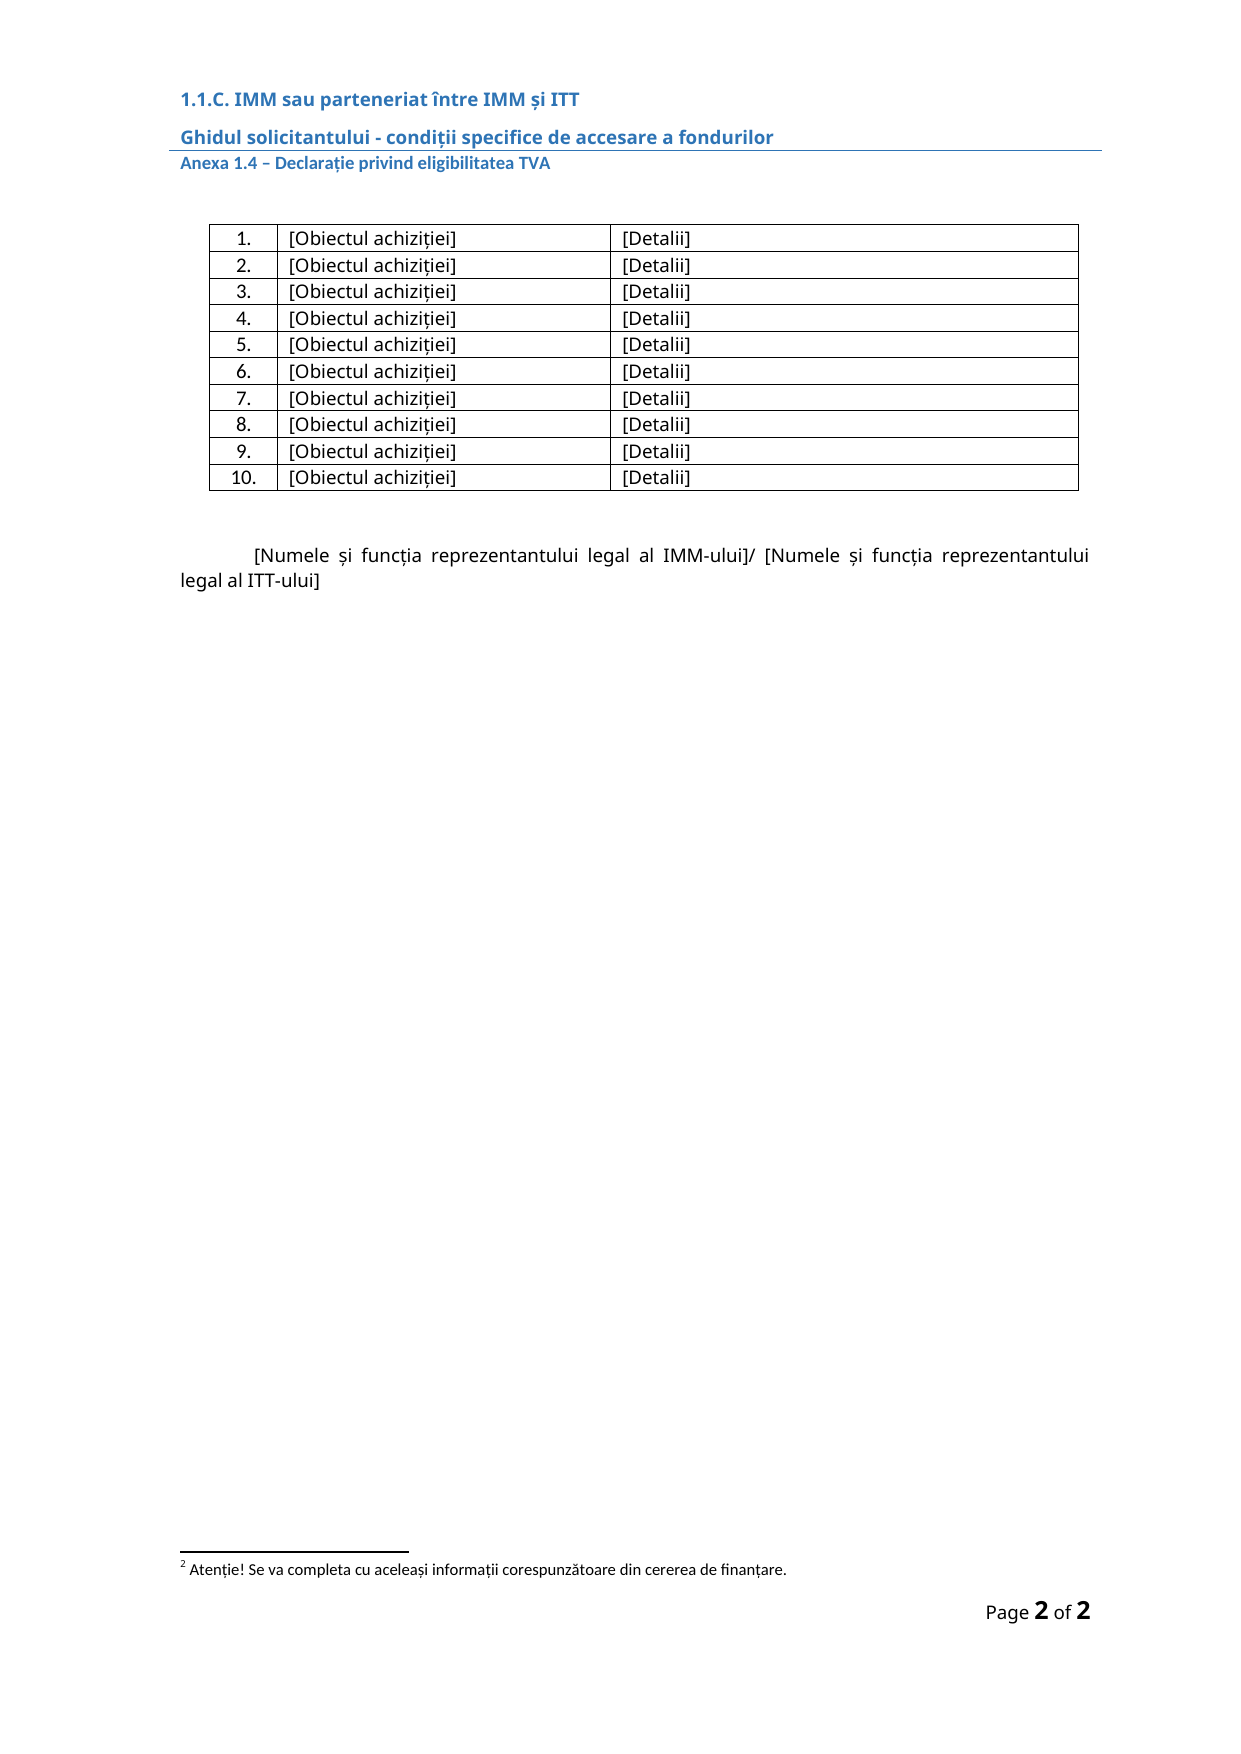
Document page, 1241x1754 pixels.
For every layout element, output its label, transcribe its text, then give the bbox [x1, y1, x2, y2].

table_cell [278, 358, 610, 384]
table_cell 8. [210, 411, 277, 437]
table_cell 9. [210, 438, 277, 463]
table_cell 4. [210, 305, 277, 331]
table_cell [611, 438, 1078, 463]
table_cell [611, 332, 1078, 357]
table_cell [611, 305, 1078, 331]
table_cell [278, 332, 610, 357]
table_cell 7. [210, 385, 277, 410]
table_cell [278, 411, 610, 437]
table_cell [278, 465, 610, 490]
table_cell [611, 411, 1078, 437]
table_cell 1. [210, 225, 277, 251]
table_cell [278, 252, 610, 277]
table_cell [611, 465, 1078, 490]
table_cell [278, 438, 610, 463]
table_cell 2. [210, 252, 277, 277]
table_cell 10. [210, 465, 277, 490]
table_cell 3. [210, 279, 277, 304]
table_cell [278, 225, 610, 251]
table_cell [611, 252, 1078, 277]
table_cell 5. [210, 332, 277, 357]
table_cell [611, 279, 1078, 304]
table_cell [278, 305, 610, 331]
table_cell [611, 385, 1078, 410]
table_cell [611, 225, 1078, 251]
table_cell [278, 385, 610, 410]
table_cell [611, 358, 1078, 384]
table_cell [278, 279, 610, 304]
table_cell 6. [210, 358, 277, 384]
